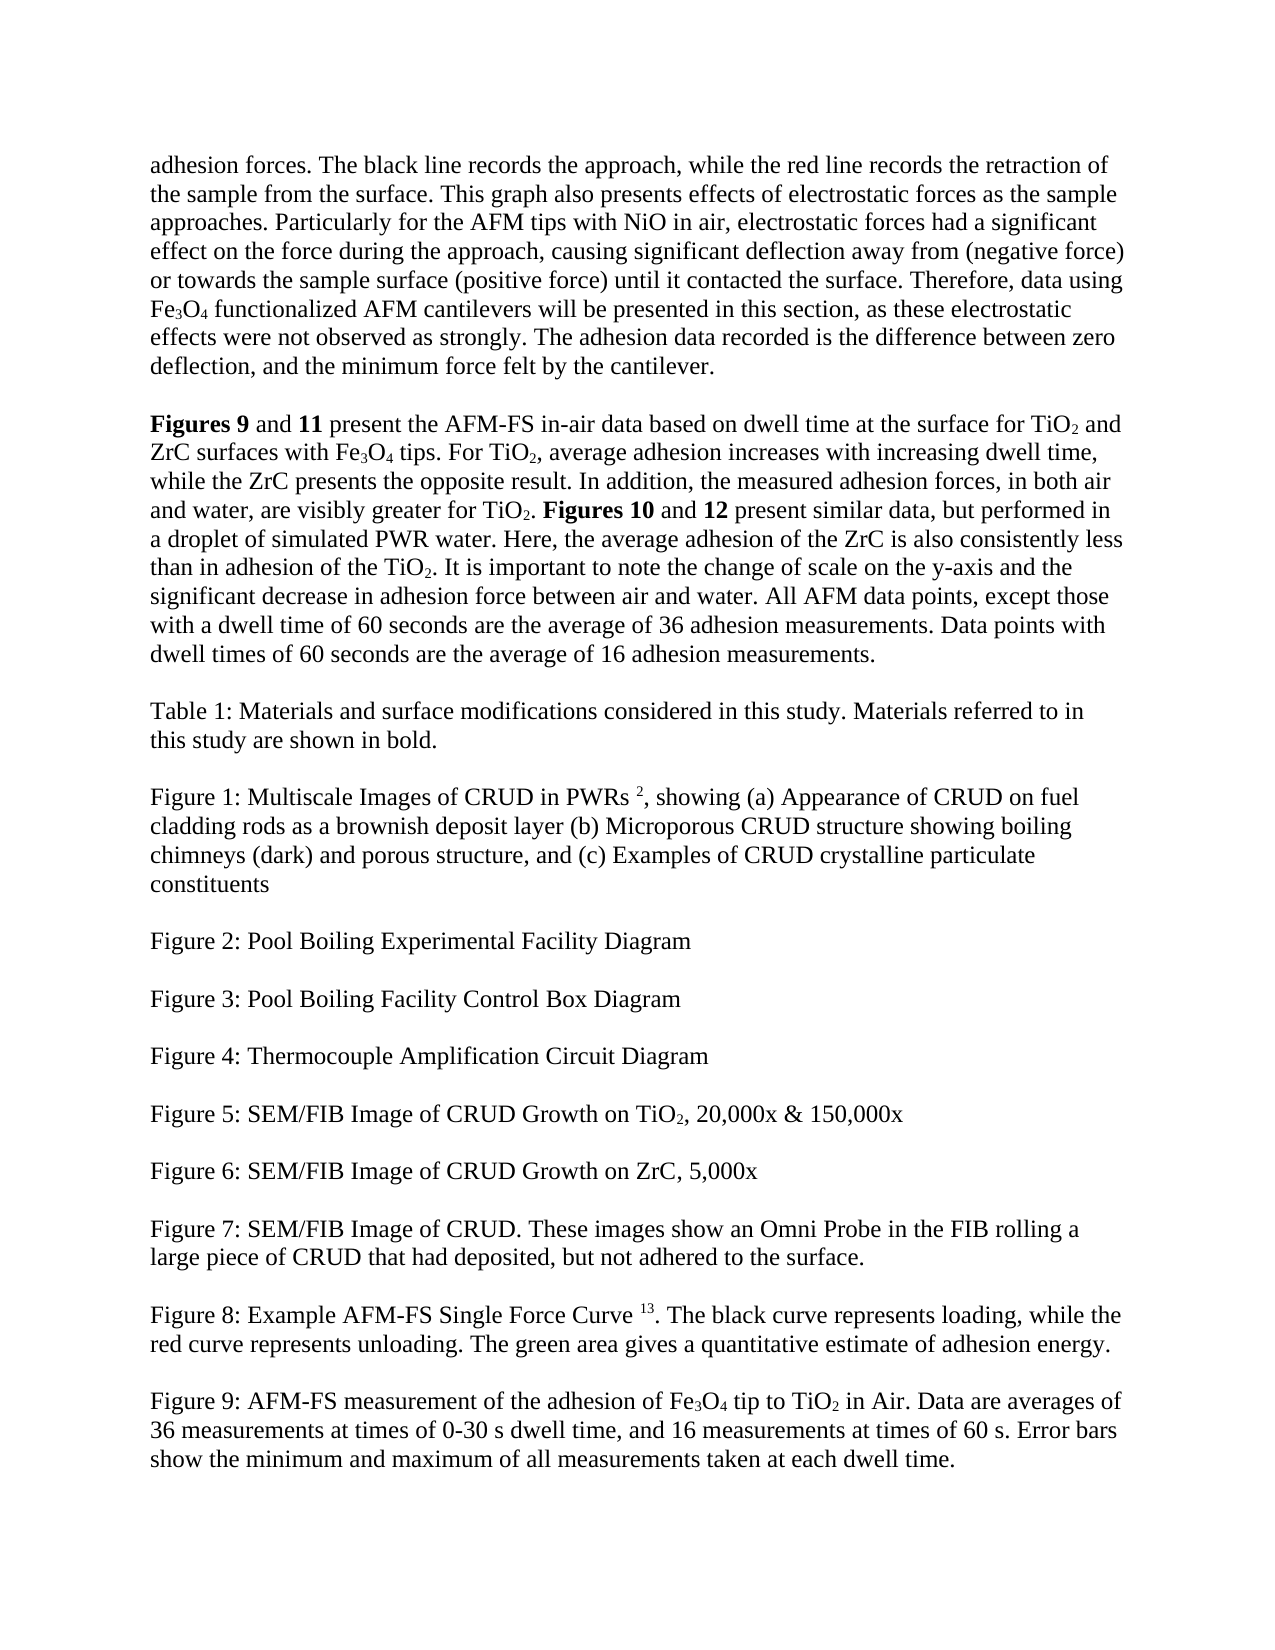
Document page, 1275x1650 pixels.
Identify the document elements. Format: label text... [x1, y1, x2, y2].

text Figure 2: Pool Boiling Experimental Facility Diagram [150, 926, 1125, 955]
text Figures 9 and 11 present the AFM-FS in-air data based on dwell time at the surface for TiO2 and ZrC surfaces with Fe3O4 tips. For TiO2, average adhesion increases with increasing dwell time, while the ZrC presents the opposite result. In addition, the measured adhesion forces, in both air and water, are visibly greater for TiO2. Figures 10 and 12 present similar data, but performed in a droplet of simulated PWR water. Here, the average adhesion of the ZrC is also consistently less than in adhesion of the TiO2. It is important to note the change of scale on the y-axis and the significant decrease in adhesion force between air and water. All AFM data points, except those with a dwell time of 60 seconds are the average of 36 adhesion measurements. Data points with dwell times of 60 seconds are the average of 16 adhesion measurements. [150, 409, 1125, 667]
text Figure 1: Multiscale Images of CRUD in PWRs 2, showing (a) Appearance of CRUD on fuel cladding rods as a brownish deposit layer (b) Microporous CRUD structure showing boiling chimneys (dark) and porous structure, and (c) Examples of CRUD crystalline particulate constituents [150, 782, 1125, 897]
text Figure 8: Example AFM-FS Single Force Curve 13. The black curve represents loading, while the red curve represents unloading. The green area gives a quantitative estimate of adhesion energy. [150, 1300, 1125, 1357]
text Figure 6: SEM/FIB Image of CRUD Growth on ZrC, 5,000x [150, 1156, 1125, 1185]
text Table 1: Materials and surface modifications considered in this study. Materials referred to in this study are shown in bold. [150, 696, 1087, 754]
text Figure 7: SEM/FIB Image of CRUD. These images show an Omni Probe in the FIB rolling a large piece of CRUD that had deposited, but not adhered to the surface. [150, 1214, 1125, 1271]
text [150, 150, 1125, 380]
text Figure 4: Thermocouple Amplification Circuit Diagram [150, 1041, 1125, 1070]
text Figure 5: SEM/FIB Image of CRUD Growth on TiO2, 20,000x & 150,000x [150, 1099, 1125, 1127]
text Figure 3: Pool Boiling Facility Control Box Diagram [150, 984, 1125, 1012]
text Figure 9: AFM-FS measurement of the adhesion of Fe3O4 tip to TiO2 in Air. Data are averages of 36 measurements at times of 0-30 s dwell time, and 16 measurements at times of 60 s. Error bars show the minimum and maximum of all measurements taken at each dwell time. [150, 1386, 1125, 1472]
